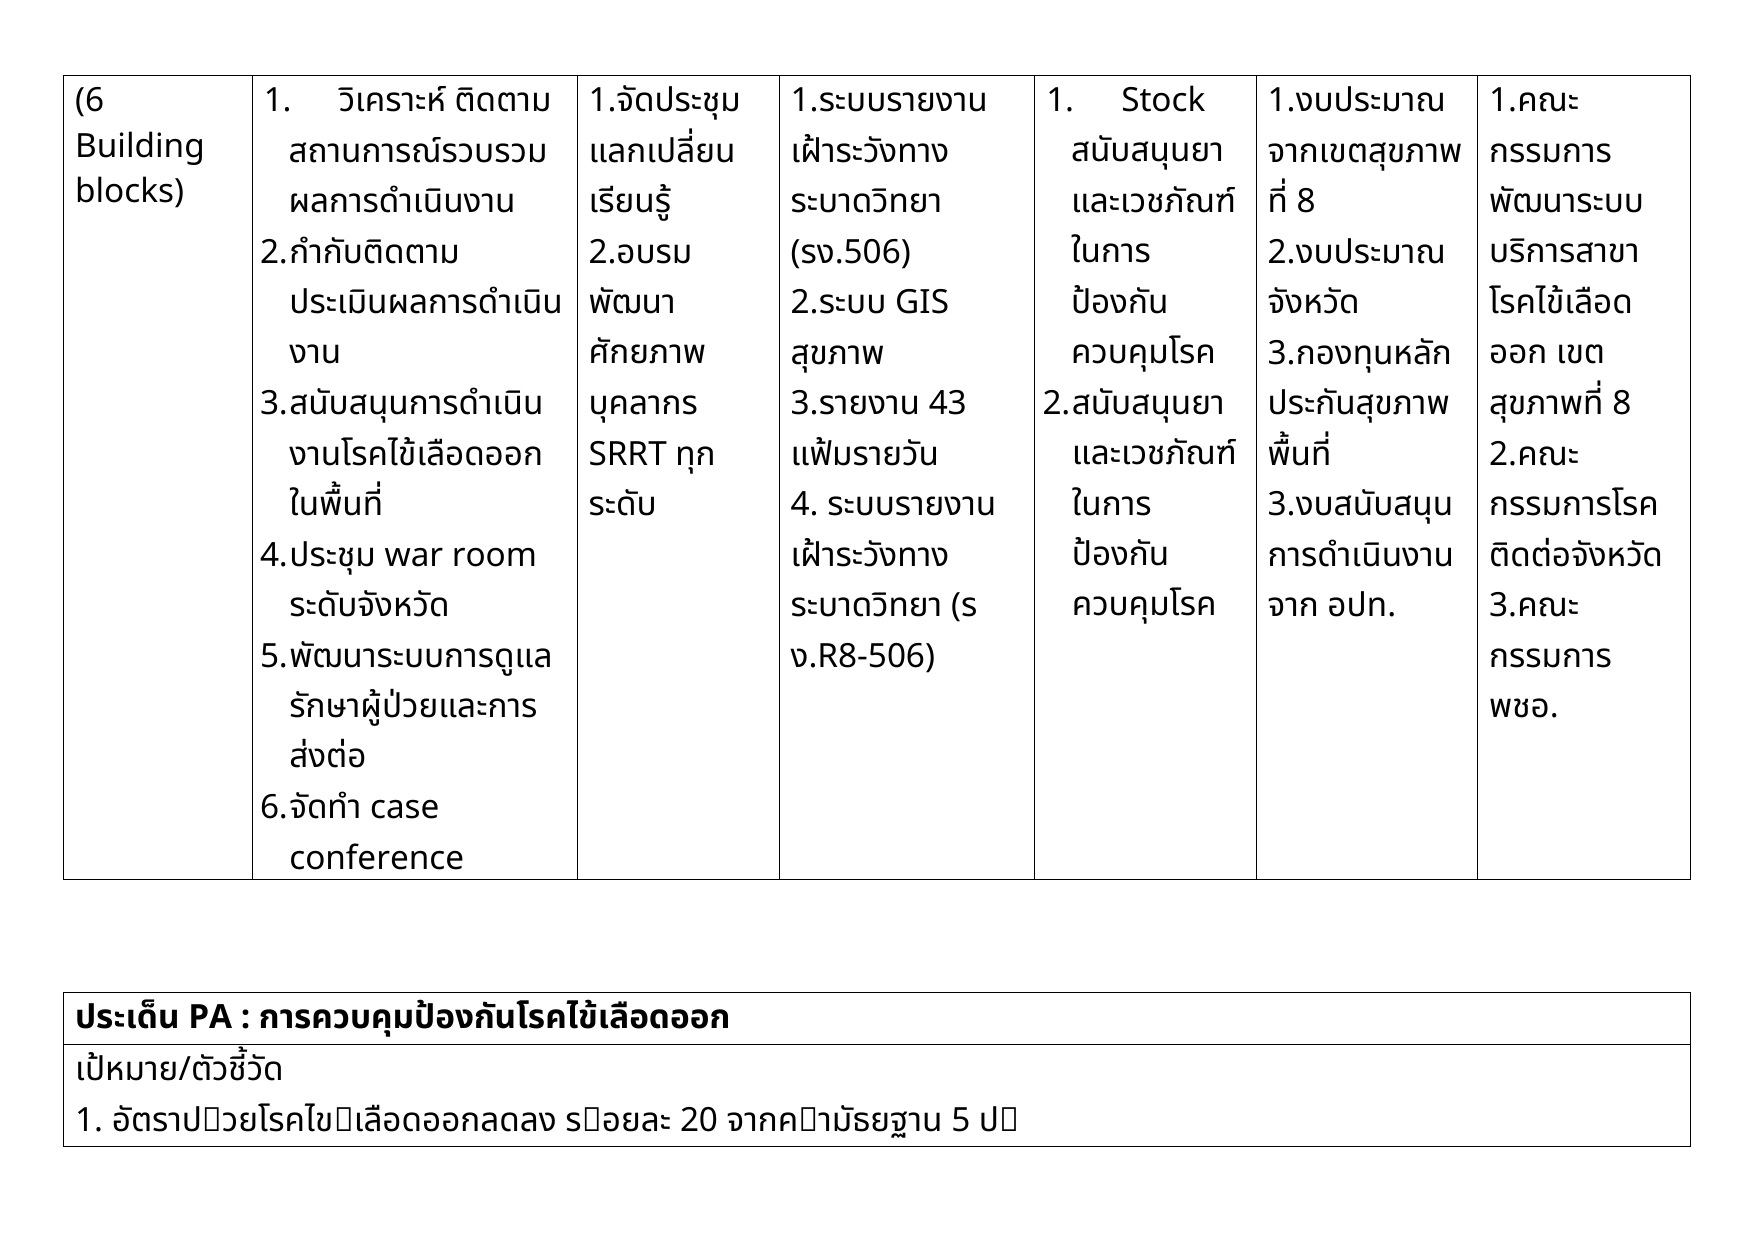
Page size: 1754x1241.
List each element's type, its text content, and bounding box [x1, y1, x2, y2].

table_cell 1.ระบบรายงานเฝ้าระวังทางระบาดวิทยา (รง.506) 2.ระบบ GIS สุขภาพ 3.รายงาน 43 แฟ้มรายวัน 4. ระบบรายงานเฝ้าระวังทางระบาดวิทยา (รง.R8-506) [780, 76, 1034, 879]
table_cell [64, 1045, 1690, 1146]
table_cell 1.คณะกรรมการพัฒนาระบบบริการสาขาโรคไข้เลือดออก เขตสุขภาพที่ 8 2.คณะกรรมการโรคติดต่อจังหวัด 3.คณะกรรมการ พชอ. [1478, 76, 1690, 879]
table_cell 1.งบประมาณจากเขตสุขภาพที่ 8 2.งบประมาณจังหวัด 3.กองทุนหลักประกันสุขภาพพื้นที่ 3.งบสนับสนุนการดำเนินงานจาก อปท. [1257, 76, 1477, 879]
table_cell 1.จัดประชุมแลกเปลี่ยนเรียนรู้ 2.อบรมพัฒนาศักยภาพบุคลากร SRRT ทุกระดับ [578, 76, 779, 879]
table_cell Stock สนับสนุนยาและเวชภัณฑ์ในการป้องกันควบคุมโรค สนับสนุนยาและเวชภัณฑ์ในการป้องกันควบคุมโรค [1035, 76, 1256, 879]
table_cell วิเคราะห์ ติดตามสถานการณ์รวบรวมผลการดำเนินงาน กำกับติดตาม ประเมินผลการดำเนินงาน สนับสนุนการดำเนินงานโรคไข้เลือดออกในพื้นที่ ประชุม war room ระดับจังหวัด พัฒนาระบบการดูแลรักษาผู้ป่วยและการส่งต่อ จัดทำ case conference [253, 76, 577, 879]
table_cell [64, 76, 252, 879]
table_header ประเด็น PA : การควบคุมป้องกันโรคไข้เลือดออก [64, 993, 1690, 1044]
